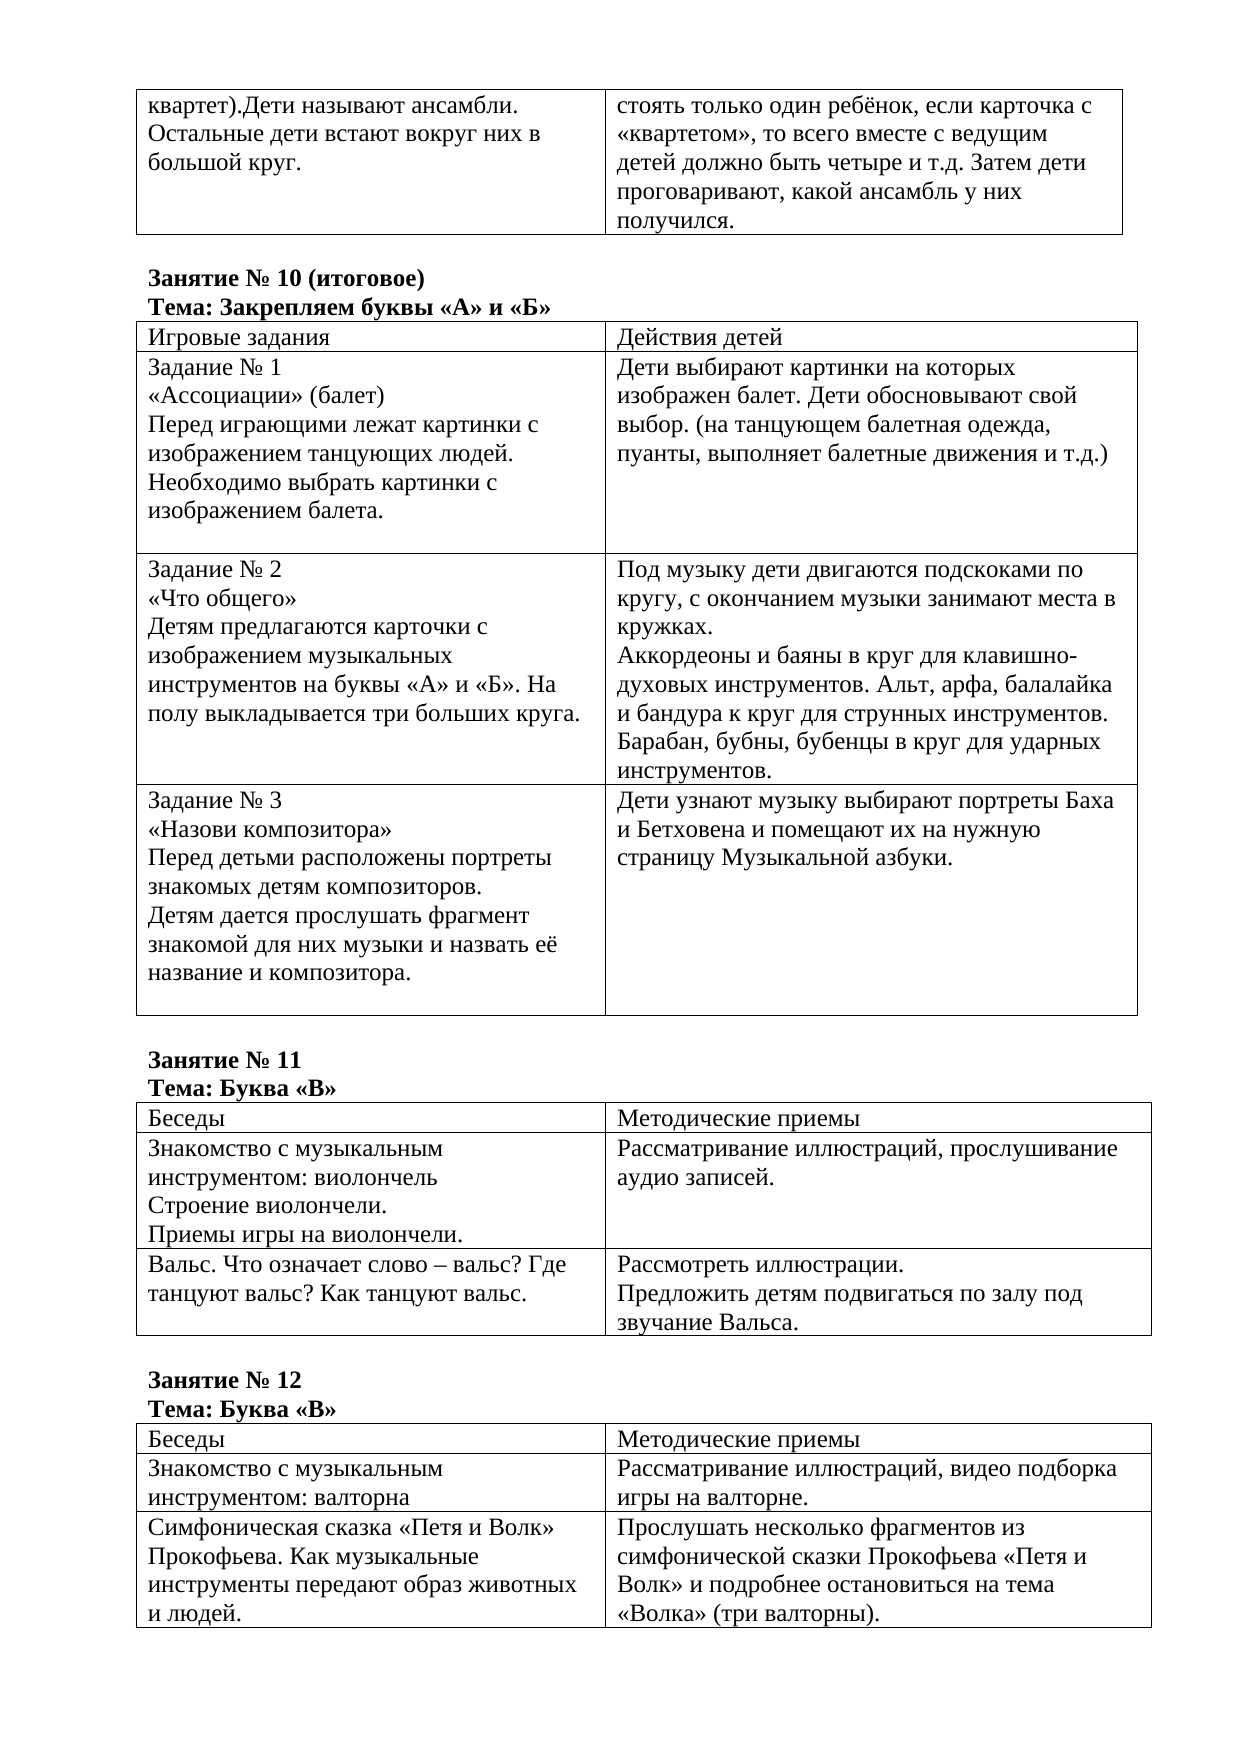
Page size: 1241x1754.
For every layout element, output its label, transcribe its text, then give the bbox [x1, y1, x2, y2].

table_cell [137, 90, 605, 233]
table_header Методические приемы [606, 1424, 1151, 1452]
table_header Беседы [137, 1103, 605, 1132]
table_cell Рассматривание иллюстраций, прослушивание аудио записей. [606, 1133, 1151, 1248]
table_header Беседы [137, 1424, 605, 1452]
text Занятие № 11 [148, 1045, 1152, 1073]
text Тема: Закрепляем буквы «А» и «Б» [148, 292, 1152, 321]
text Занятие № 10 (итоговое) [148, 263, 1152, 292]
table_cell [606, 90, 1122, 233]
table_header Игровые задания [137, 322, 605, 351]
table_cell Задание № 2 «Что общего» Детям предлагаются карточки с изображением музыкальных инструментов на буквы «А» и «Б». На полу выкладывается три больших круга. [137, 554, 605, 784]
table_cell Дети узнают музыку выбирают портреты Баха и Бетховена и помещают их на нужную страницу Музыкальной азбуки. [606, 785, 1137, 1015]
table_cell Рассмотреть иллюстрации. Предложить детям подвигаться по залу под звучание Вальса. [606, 1249, 1151, 1335]
text Тема: Буква «В» [148, 1394, 1152, 1423]
table_cell Рассматривание иллюстраций, видео подборка игры на валторне. [606, 1454, 1151, 1511]
table_cell Симфоническая сказка «Петя и Волк» Прокофьева. Как музыкальные инструменты передают образ животных и людей. [137, 1512, 605, 1627]
table_cell Знакомство с музыкальным инструментом: валторна [137, 1454, 605, 1511]
text Занятие № 12 [148, 1365, 1152, 1394]
text Тема: Буква «В» [148, 1073, 1152, 1102]
table_cell Дети выбирают картинки на которых изображен балет. Дети обосновывают свой выбор. (на танцующем балетная одежда, пуанты, выполняет балетные движения и т.д.) [606, 352, 1137, 553]
table_cell Задание № 3 «Назови композитора» Перед детьми расположены портреты знакомых детям композиторов. Детям дается прослушать фрагмент знакомой для них музыки и назвать её название и композитора. [137, 785, 605, 1015]
table_header Методические приемы [606, 1103, 1151, 1132]
table_header Действия детей [606, 322, 1137, 351]
table_cell Прослушать несколько фрагментов из симфонической сказки Прокофьева «Петя и Волк» и подробнее остановиться на тема «Волка» (три валторны). [606, 1512, 1151, 1627]
table_cell Вальс. Что означает слово – вальс? Где танцуют вальс? Как танцуют вальс. [137, 1249, 605, 1335]
table_cell Под музыку дети двигаются подскоками по кругу, с окончанием музыки занимают места в кружках. Аккордеоны и баяны в круг для клавишно-духовых инструментов. Альт, арфа, балалайка и бандура к круг для струнных инструментов. Барабан, бубны, бубенцы в круг для ударных инструментов. [606, 554, 1137, 784]
table_cell Задание № 1 «Ассоциации» (балет) Перед играющими лежат картинки с изображением танцующих людей. Необходимо выбрать картинки с изображением балета. [137, 352, 605, 553]
table_cell Знакомство с музыкальным инструментом: виолончель Строение виолончели. Приемы игры на виолончели. [137, 1133, 605, 1248]
